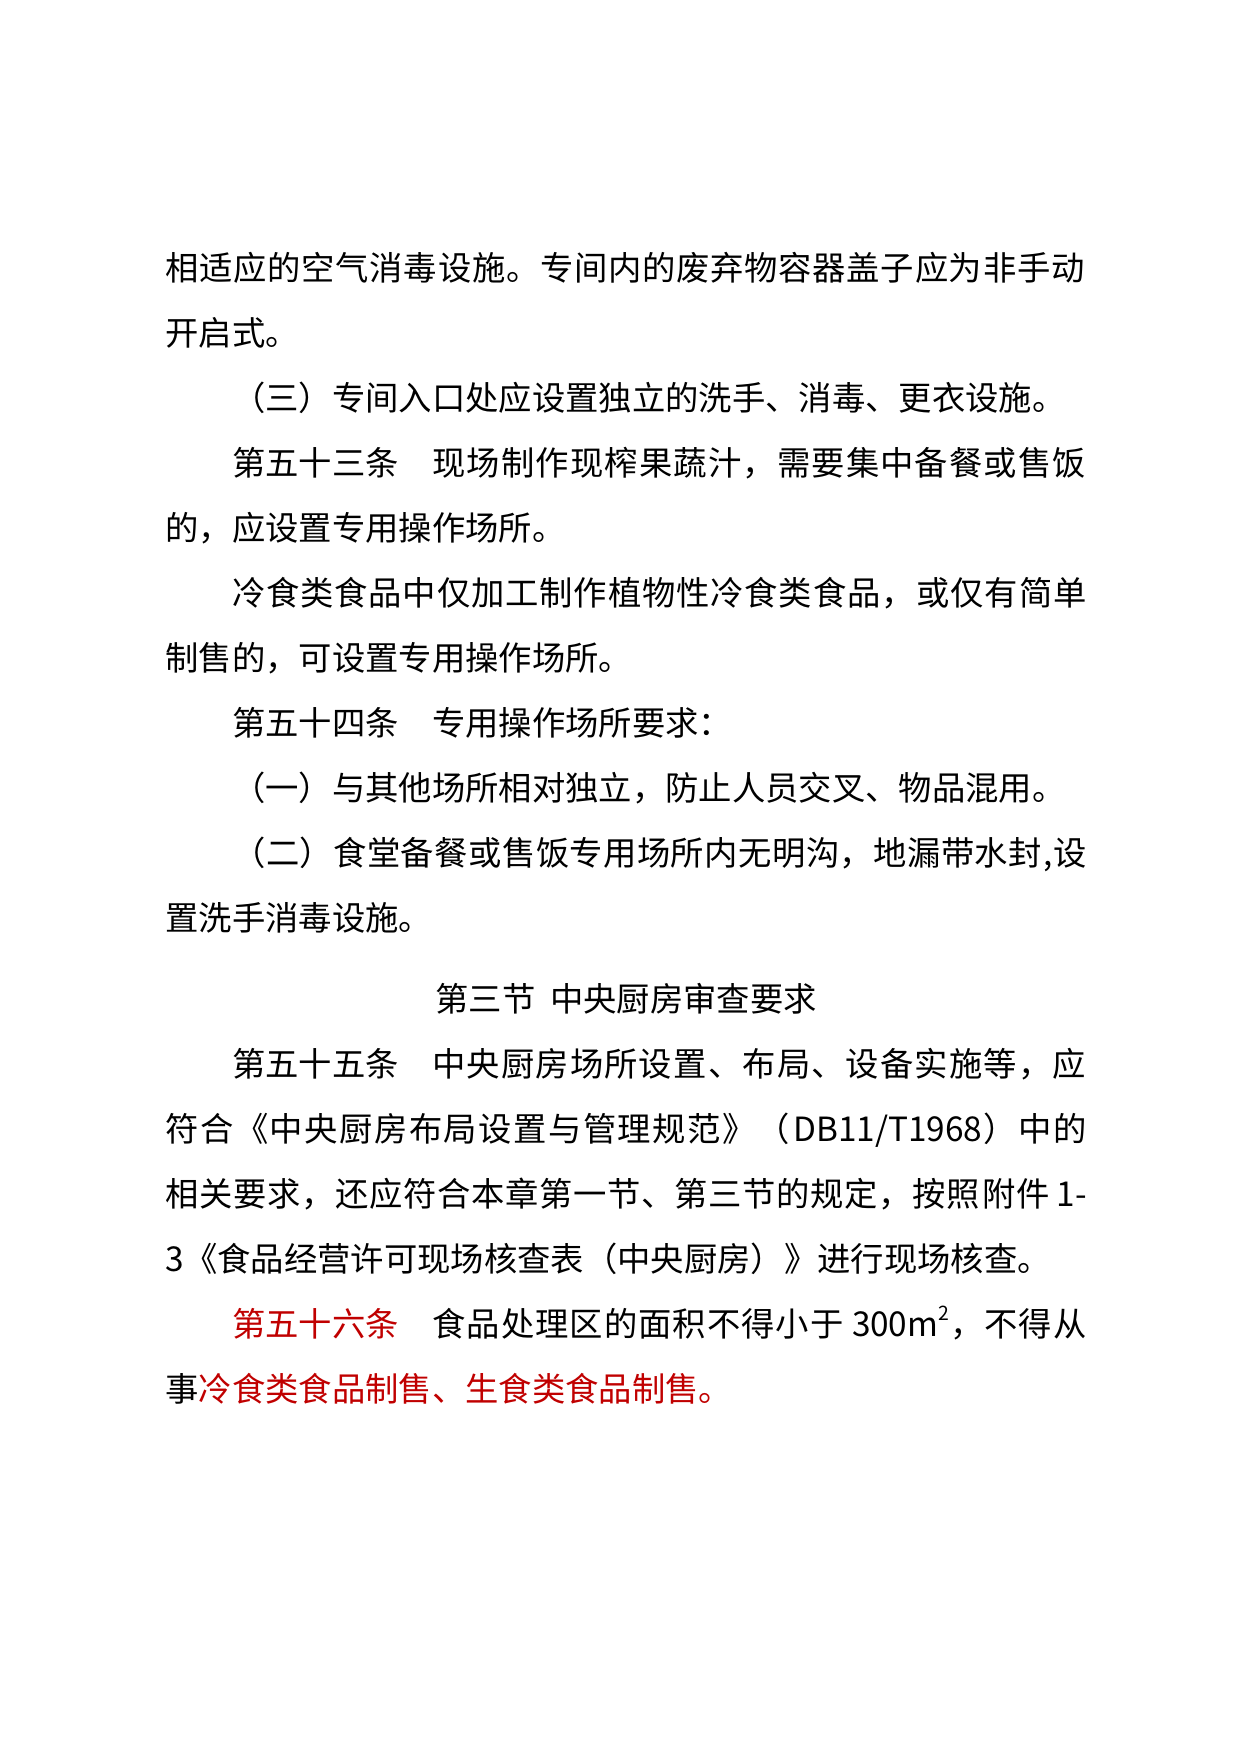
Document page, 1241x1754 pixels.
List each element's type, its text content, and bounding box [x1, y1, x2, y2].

list 现场制作现榨果蔬汁，需要集中备餐或售饭的，应设置专用操作场所。 [165, 428, 1087, 558]
text （二）食堂备餐或售饭专用场所内无明沟，地漏带水封,设置洗手消毒设施。 [165, 818, 1087, 948]
list 中央厨房场所设置、布局、设备实施等，应符合《中央厨房布局设置与管理规范》（DB11/T1968）中的相关要求，还应符合本章第一节、第三节的规定，按照附件1-3《食品经营许可现场核查表（中央厨房）》进行现场核查。 [165, 1029, 1087, 1289]
text 第三节 中央厨房审查要求 [165, 964, 1087, 1029]
list 专用操作场所要求： [165, 688, 1087, 753]
list 食品处理区的面积不得小于300m2，不得从事冷食类食品制售、生食类食品制售。 [165, 1289, 1087, 1419]
text （一）与其他场所相对独立，防止人员交叉、物品混用。 [165, 753, 1087, 818]
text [165, 233, 1087, 363]
text （三）专间入口处应设置独立的洗手、消毒、更衣设施。 [165, 363, 1087, 428]
text 冷食类食品中仅加工制作植物性冷食类食品，或仅有简单制售的，可设置专用操作场所。 [165, 558, 1087, 688]
